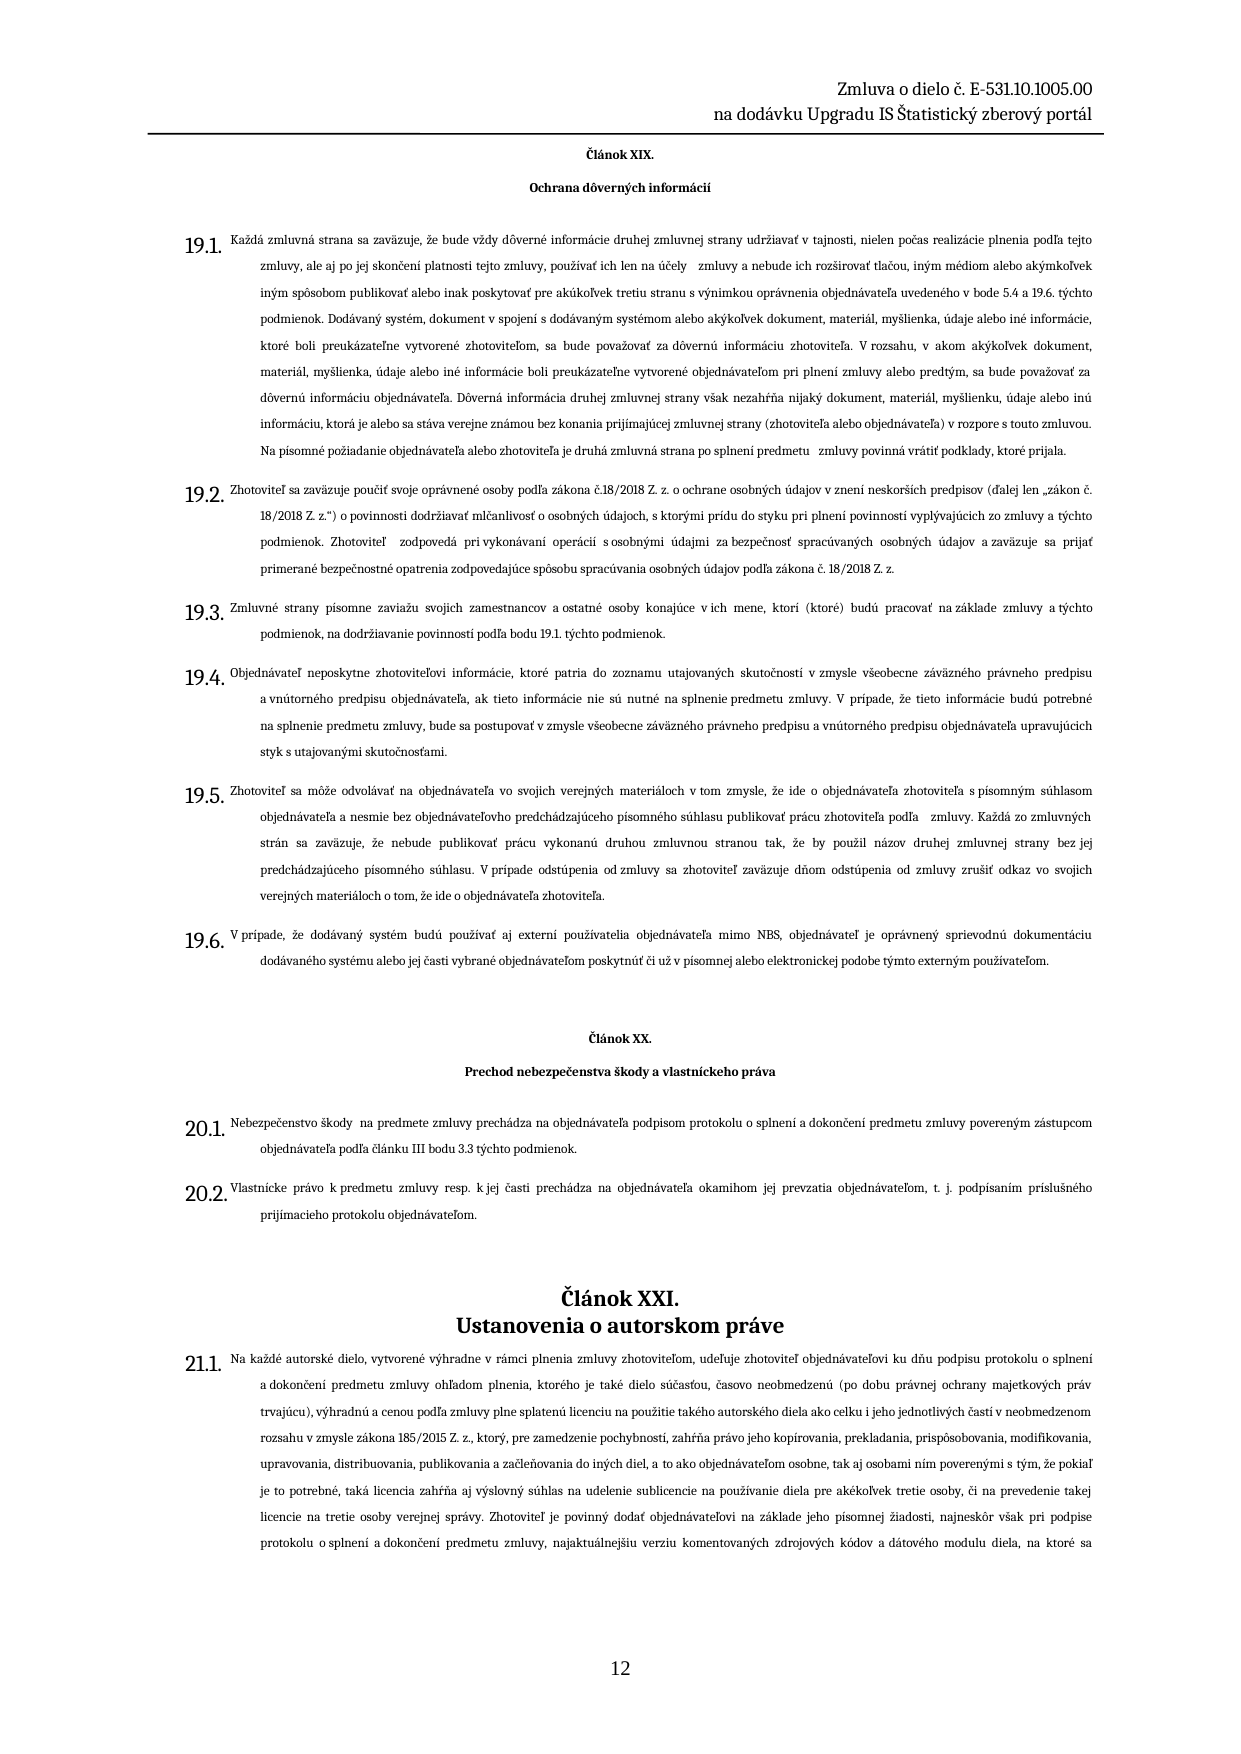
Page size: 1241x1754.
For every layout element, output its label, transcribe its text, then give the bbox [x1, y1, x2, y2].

subtitle Ochrana dôverných informácií [148, 180, 1092, 207]
subtitle Nebezpečenstvo škody na predmete zmluvy prechádza na objednávateľa podpisom protokolu o splnení a dokončení predmetu zmluvy povereným zástupcom objednávateľa podľa článku III bodu 3.3 týchto podmienok. [185, 1115, 1092, 1168]
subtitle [185, 1351, 1092, 1562]
subtitle Zhotoviteľ sa zaväzuje poučiť svoje oprávnené osoby podľa zákona č.18/2018 Z. z. o ochrane osobných údajov v znení neskorších predpisov (ďalej len „zákon č. 18/2018 Z. z.“) o povinnosti dodržiavať mlčanlivosť o osobných údajoch, s ktorými prídu do styku pri plnení povinností vyplývajúcich zo zmluvy a týchto podmienok. Zhotoviteľ zodpovedá pri vykonávaní operácií s osobnými údajmi za bezpečnosť spracúvaných osobných údajov a zaväzuje sa prijať primerané bezpečnostné opatrenia zodpovedajúce spôsobu spracúvania osobných údajov podľa zákona č. 18/2018 Z. z. [185, 482, 1092, 587]
subtitle Vlastnícke právo k predmetu zmluvy resp. k jej časti prechádza na objednávateľa okamihom jej prevzatia objednávateľom, t. j. podpísaním príslušného prijímacieho protokolu objednávateľom. [185, 1181, 1092, 1233]
subtitle Prechod nebezpečenstva škody a vlastníckeho práva [148, 1064, 1092, 1090]
subtitle V prípade, že dodávaný systém budú používať aj externí používatelia objednávateľa mimo NBS, objednávateľ je oprávnený sprievodnú dokumentáciu dodávaného systému alebo jej časti vybrané objednávateľom poskytnúť či už v písomnej alebo elektronickej podobe týmto externým používateľom. [185, 927, 1092, 980]
subtitle Článok XX. [148, 1031, 1092, 1058]
subtitle Objednávateľ neposkytne zhotoviteľovi informácie, ktoré patria do zoznamu utajovaných skutočností v zmysle všeobecne záväzného právneho predpisu a vnútorného predpisu objednávateľa, ak tieto informácie nie sú nutné na splnenie predmetu zmluvy. V prípade, že tieto informácie budú potrebné na splnenie predmetu zmluvy, bude sa postupovať v zmysle všeobecne záväzného právneho predpisu a vnútorného predpisu objednávateľa upravujúcich styk s utajovanými skutočnosťami. [185, 665, 1092, 771]
text Ustanovenia o autorskom práve [148, 1312, 1092, 1339]
subtitle Článok XIX. [148, 148, 1092, 174]
subtitle Každá zmluvná strana sa zaväzuje, že bude vždy dverné informácie druhej zmluvnej strany udržiavať v tajnosti, nielen počas realizácie plnenia podľa tejto zmluvy, ale aj po jej skončení platnosti tejto zmluvy, používať ich len na účely zmluvy a nebude ich rozširovať tlačou, iným médiom alebo akýmkoľvek iným spôsobom publikovať alebo inak poskytovať pre akúkoľvek tretiu stranu s výnimkou oprávnenia objednávateľa uvedeného v bode 5.4 a 19.6. týchto podmienok. Dodávaný systém, dokument v spojení s dodávaným systémom alebo akýkoľvek dokument, materiál, myšlienka, údaje alebo iné rmácie, ktoré boli preukázateľne vytvorené zhotoviteľom, sa bude považovať za dôvernú rmáciu zhotoviteľa. V rozsahu, v akom akýkoľvek dokument, materiál, myšlienka, údaje alebo iné rmácie boli preukázateľne vytvorené objednávateľom pri plnení zmluvy alebo predtým, sa bude považovať za dôvernú rmáciu objednávateľa. Dôverná rmácia druhej zmluvnej strany však nezahŕňa nijaký dokument, materiál, myšlienku, údaje alebo inú rmáciu, ktorá je alebo sa stáva verejne známou bez konania prijímajúcej zmluvnej strany (zhotoviteľa alebo objednávateľa) v rozpore s touto zmluvou. Na písomné požiadanie objednávateľa alebo zhotoviteľa je druhá zmluvná strana po splnení predmetu zmluvy povinná vrátiť podklady, ktoré prijala. [185, 232, 1092, 469]
subtitle Zhotoviteľ sa môže odvolávať na objednávateľa vo svojich verejných materiáloch v tom zmysle, že ide o objednávateľa zhotoviteľa s písomným súhlasom objednávateľa a nesmie bez objednávateľovho predchádzajúceho písomného súhlasu publikovať prácu zhotoviteľa podľa zmluvy. Každá zo zmluvných strán sa zaväzuje, že nebude publikovať prácu vykonanú druhou zmluvnou stranou tak, že by použil názov druhej zmluvnej strany bez jej predchádzajúceho písomného súhlasu. V prípade odstúpenia od zmluvy sa zhotoviteľ zaväzuje dňom odstúpenia od zmluvy zrušiť odkaz vo svojich verejných materiáloch o tom, že ide o objednávateľa zhotoviteľa. [185, 783, 1092, 915]
text Článok XXI. [148, 1286, 1092, 1312]
subtitle Zmluvné strany písomne zaviažu svojich zamestnancov a ostatné osoby konajúce v ich mene, ktorí (ktoré) budú pracovať na základe zmluvy a týchto podmienok, na dodržiavanie povinností podľa bodu 19.1. týchto podmienok. [185, 600, 1092, 653]
